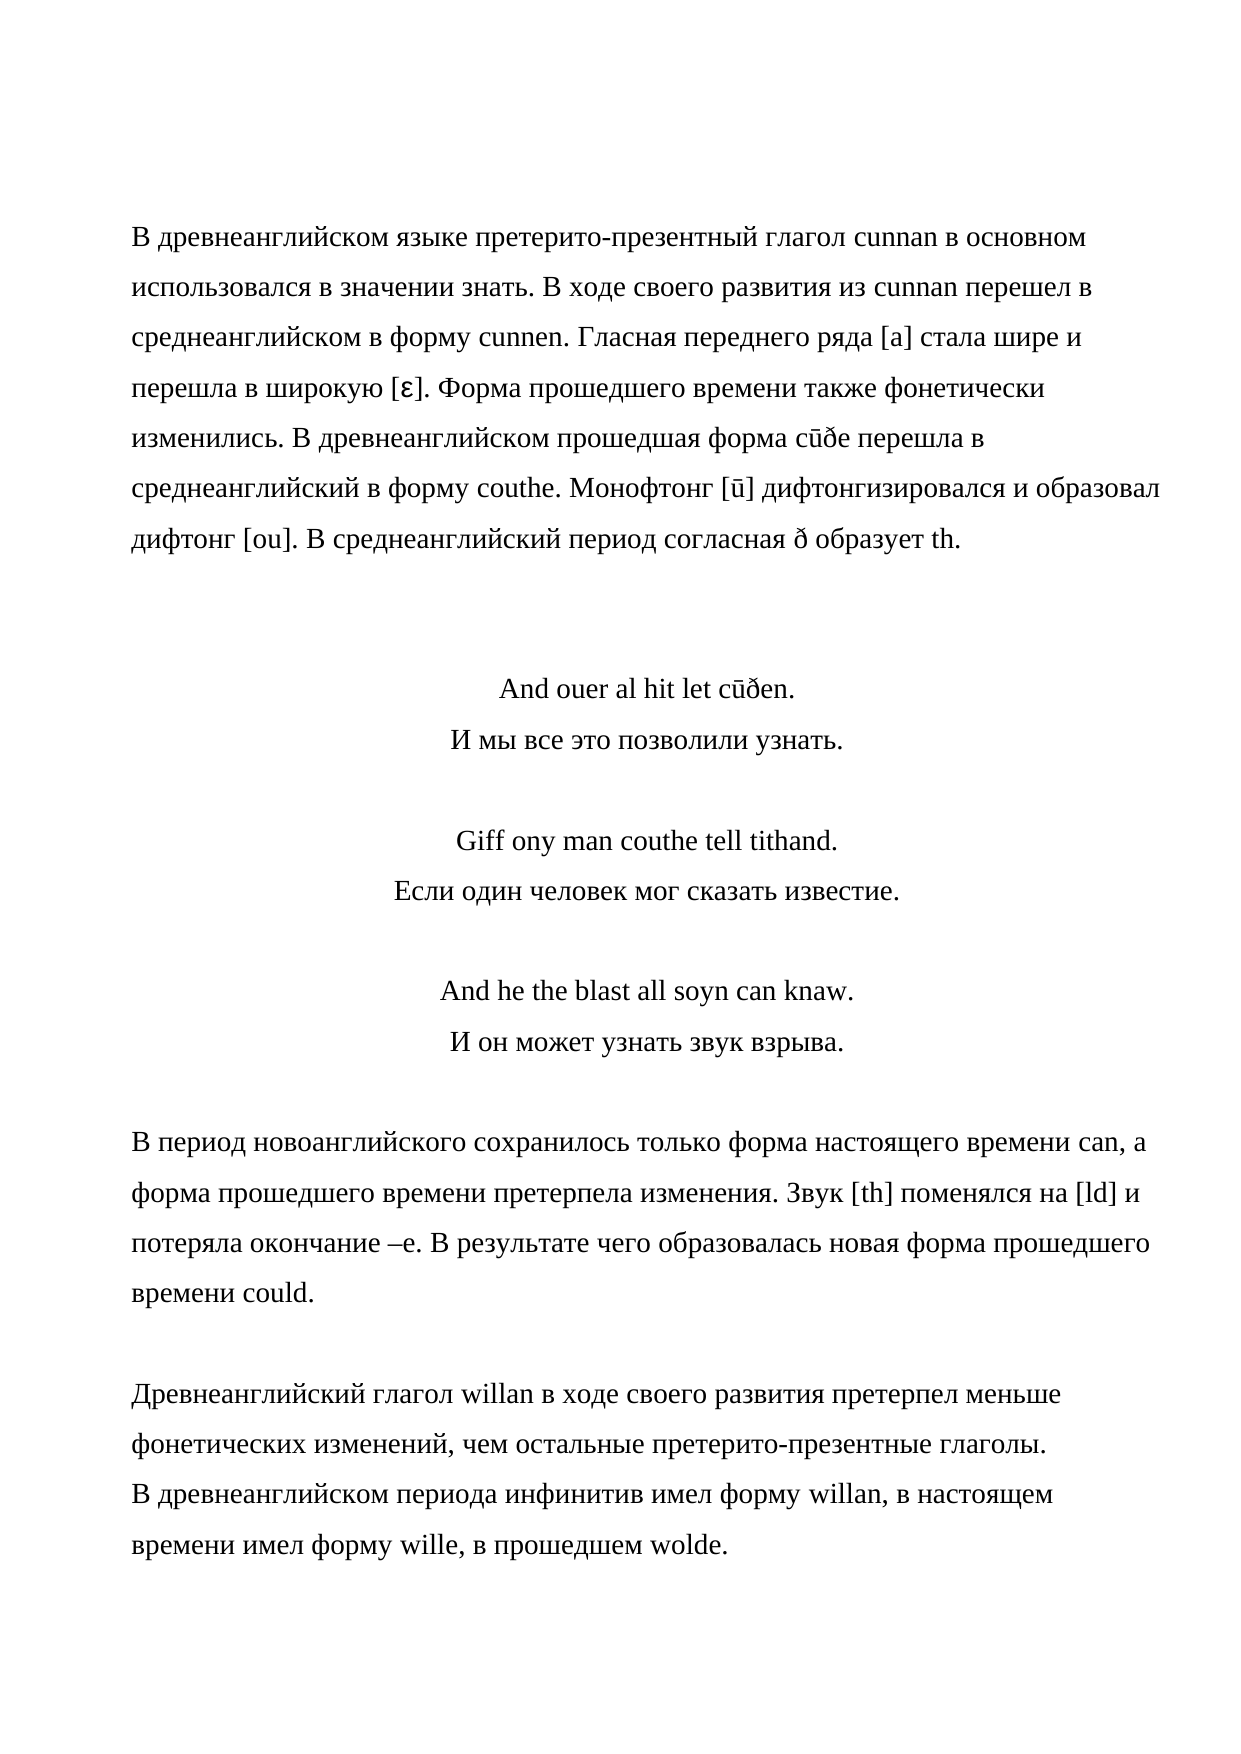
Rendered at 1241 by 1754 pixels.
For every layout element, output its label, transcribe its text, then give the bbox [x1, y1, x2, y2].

text И он может узнать звук взрыва. [131, 1024, 1162, 1057]
text Если один человек мог сказать известие. [131, 873, 1162, 906]
text And he the blast all soyn can knaw. [131, 973, 1162, 1007]
text Древнеанглийский глагол willan в ходе своего развития претерпел меньше фонетических изменений, чем остальные претерито-презентные глаголы. [131, 1376, 1162, 1460]
text И мы все это позволили узнать. [131, 722, 1162, 756]
text В древнеанглийском периода инфинитив имел форму willan, в настоящем времени имел форму wille, в прошедшем wolde. [131, 1477, 1162, 1561]
text В период новоанглийского сохранилось только форма настоящего времени can, а форма прошедшего времени претерпела изменения. Звук [th] поменялся на [ld] и потеряла окончание –е. В результате чего образовалась новая форма прошедшего времени could. [131, 1124, 1162, 1309]
text Giff ony man couthe tell tithand. [131, 823, 1162, 856]
text В древнеанглийском языке претерито-презентный глагол cunnan в основном использовался в значении знать. В ходе своего развития из cunnan перешел в среднеанглийском в форму cunnen. Гласная переднего ряда [a] стала шире и перешла в широкую [ε]. Форма прошедшего времени также фонетически изменились. В древнеанглийском прошедшая форма cūðe перешла в среднеанглийский в форму couthe. Монофтонг [ū] дифтонгизировался и образовал дифтонг [ou]. В среднеанглийский период согласная ð образует th. [131, 219, 1162, 554]
text And ouer al hit let cūðen. [131, 672, 1162, 705]
